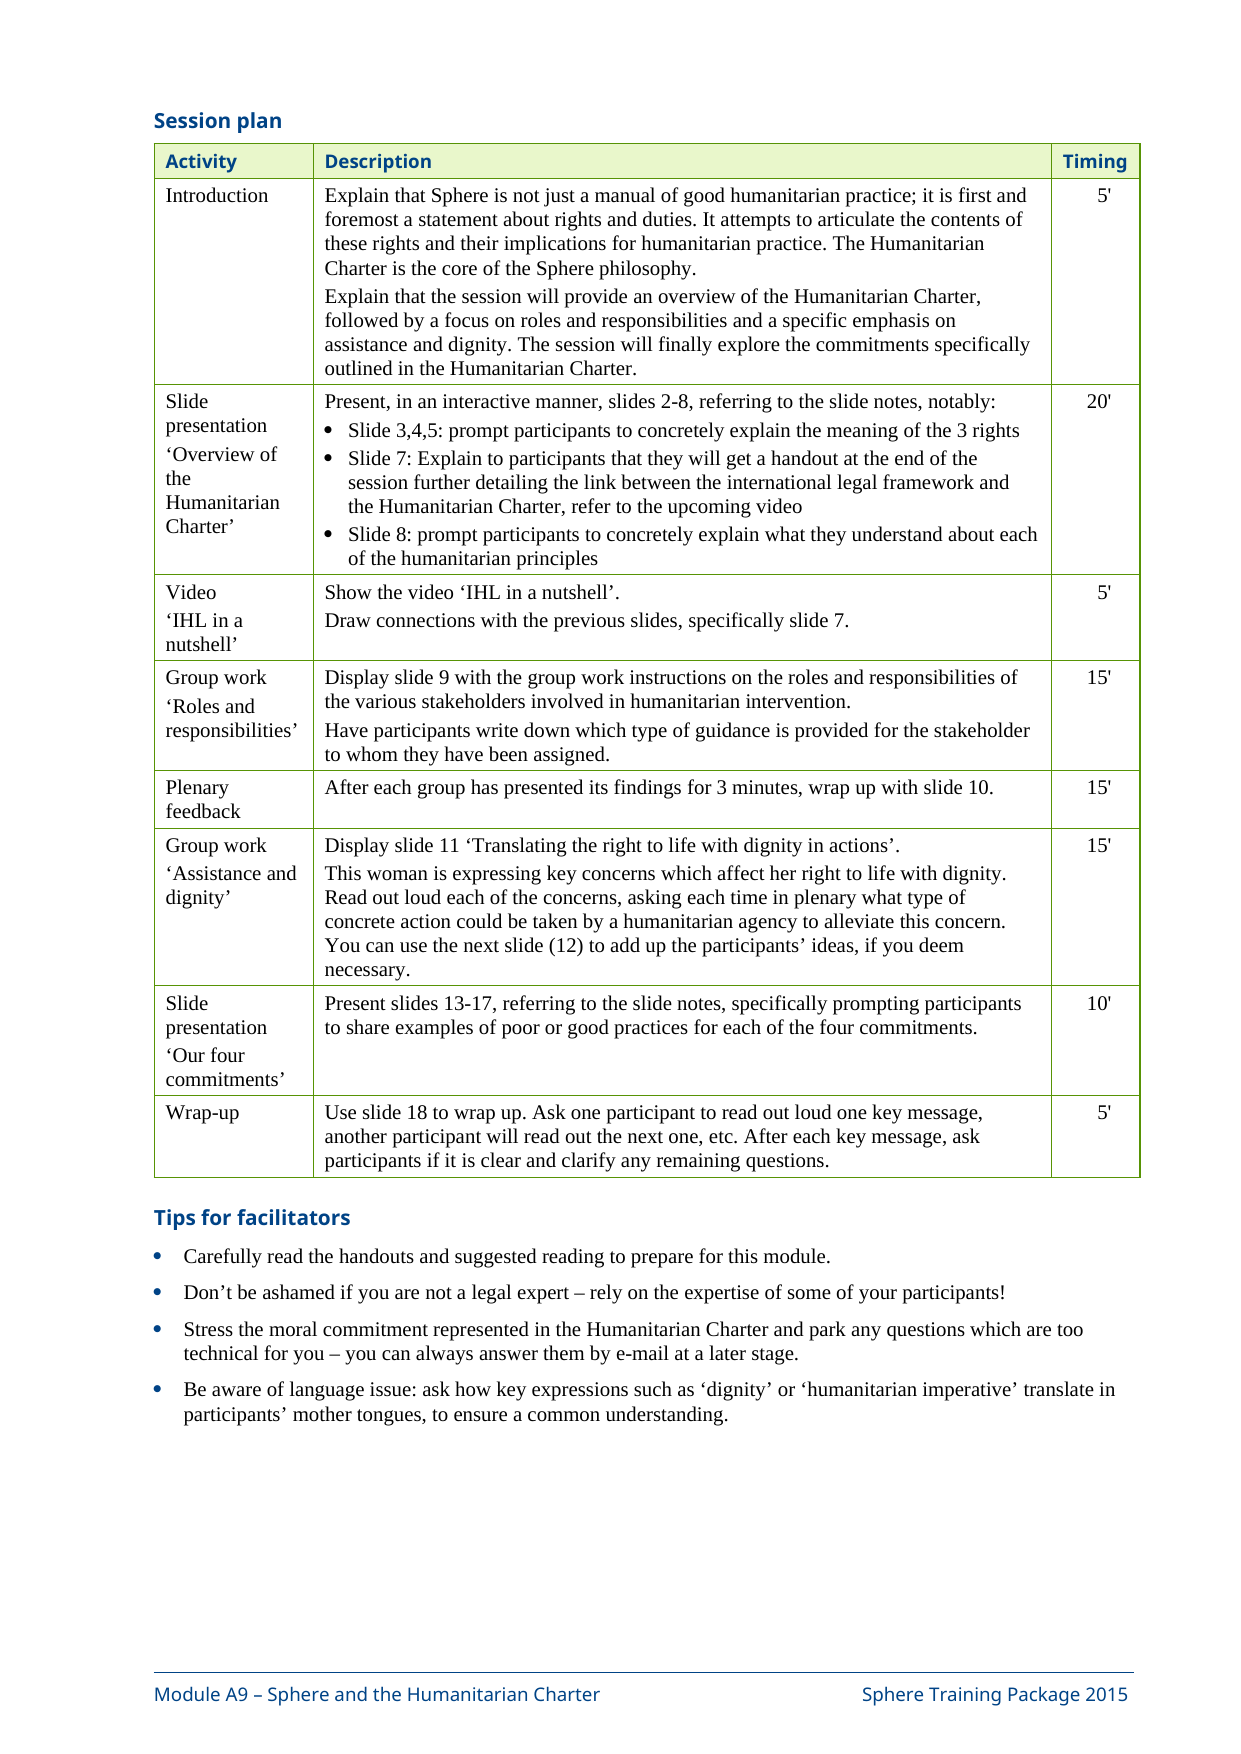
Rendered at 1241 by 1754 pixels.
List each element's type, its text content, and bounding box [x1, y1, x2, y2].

table_cell 5' [1052, 1096, 1139, 1177]
table_cell Plenary feedback [155, 771, 313, 827]
subtitle Tips for facilitators [154, 1203, 1134, 1231]
table_cell 5' [1052, 575, 1139, 660]
table_cell 10' [1052, 986, 1139, 1095]
table_cell Video ‘IHL in a nutshell’ [155, 575, 313, 660]
text Be aware of language issue: ask how key expressions such as ‘dignity’ or ‘humanitarian imperative’ translate in participants’ mother tongues, to ensure a common understanding. [154, 1377, 1134, 1426]
table_cell 20' [1052, 385, 1139, 574]
table_cell Show the video ‘IHL in a nutshell’. Draw connections with the previous slides, specifically slide 7. [314, 575, 1051, 660]
table_cell Present, in an interactive manner, slides 2-8, referring to the slide notes, notably: Slide 3,4,5: prompt participants to concretely explain the meaning of the 3 rights Slide 7: Explain to participants that they will get a handout at the end of the session further detailing the link between the international legal framework and the Humanitarian Charter, refer to the upcoming video Slide 8: prompt participants to concretely explain what they understand about each of the humanitarian principles [314, 385, 1051, 574]
table_cell Present slides 13-17, referring to the slide notes, specifically prompting participants to share examples of poor or good practices for each of the four commitments. [314, 986, 1051, 1095]
table_cell Wrap-up [155, 1096, 313, 1177]
subtitle Session plan [154, 106, 1134, 135]
table_header Timing [1052, 144, 1139, 178]
table_cell Group work ‘Roles and responsibilities’ [155, 661, 313, 770]
text Don’t be ashamed if you are not a legal expert – rely on the expertise of some of your participants! [154, 1280, 1134, 1304]
table_cell Group work ‘Assistance and dignity’ [155, 829, 313, 985]
table_cell Introduction [155, 179, 313, 384]
table_cell 5' [1052, 179, 1139, 384]
table_cell After each group has presented its findings for 3 minutes, wrap up with slide 10. [314, 771, 1051, 827]
table_cell 15' [1052, 661, 1139, 770]
table_cell 15' [1052, 771, 1139, 827]
text Carefully read the handouts and suggested reading to prepare for this module. [154, 1244, 1134, 1268]
text Stress the moral commitment represented in the Humanitarian Charter and park any questions which are too technical for you – you can always answer them by e-mail at a later stage. [154, 1317, 1134, 1365]
table_cell Display slide 11 ‘Translating the right to life with dignity in actions’. This woman is expressing key concerns which affect her right to life with dignity. Read out loud each of the concerns, asking each time in plenary what type of concrete action could be taken by a humanitarian agency to alleviate this concern. You can use the next slide (12) to add up the participants’ ideas, if you deem necessary. [314, 829, 1051, 985]
table_header Description [314, 144, 1051, 178]
table_cell Slide presentation ‘Our four commitments’ [155, 986, 313, 1095]
table_cell Display slide 9 with the group work instructions on the roles and responsibilities of the various stakeholders involved in humanitarian intervention. Have participants write down which type of guidance is provided for the stakeholder to whom they have been assigned. [314, 661, 1051, 770]
table_cell Explain that Sphere is not just a manual of good humanitarian practice; it is first and foremost a statement about rights and duties. It attempts to articulate the contents of these rights and their implications for humanitarian practice. The Humanitarian Charter is the core of the Sphere philosophy. Explain that the session will provide an overview of the Humanitarian Charter, followed by a focus on roles and responsibilities and a specific emphasis on assistance and dignity. The session will finally explore the commitments specifically outlined in the Humanitarian Charter. [314, 179, 1051, 384]
table_header Activity [155, 144, 313, 178]
table_cell 15' [1052, 829, 1139, 985]
table_cell Slide presentation ‘Overview of the Humanitarian Charter’ [155, 385, 313, 574]
table_cell Use slide 18 to wrap up. Ask one participant to read out loud one key message, another participant will read out the next one, etc. After each key message, ask participants if it is clear and clarify any remaining questions. [314, 1096, 1051, 1177]
